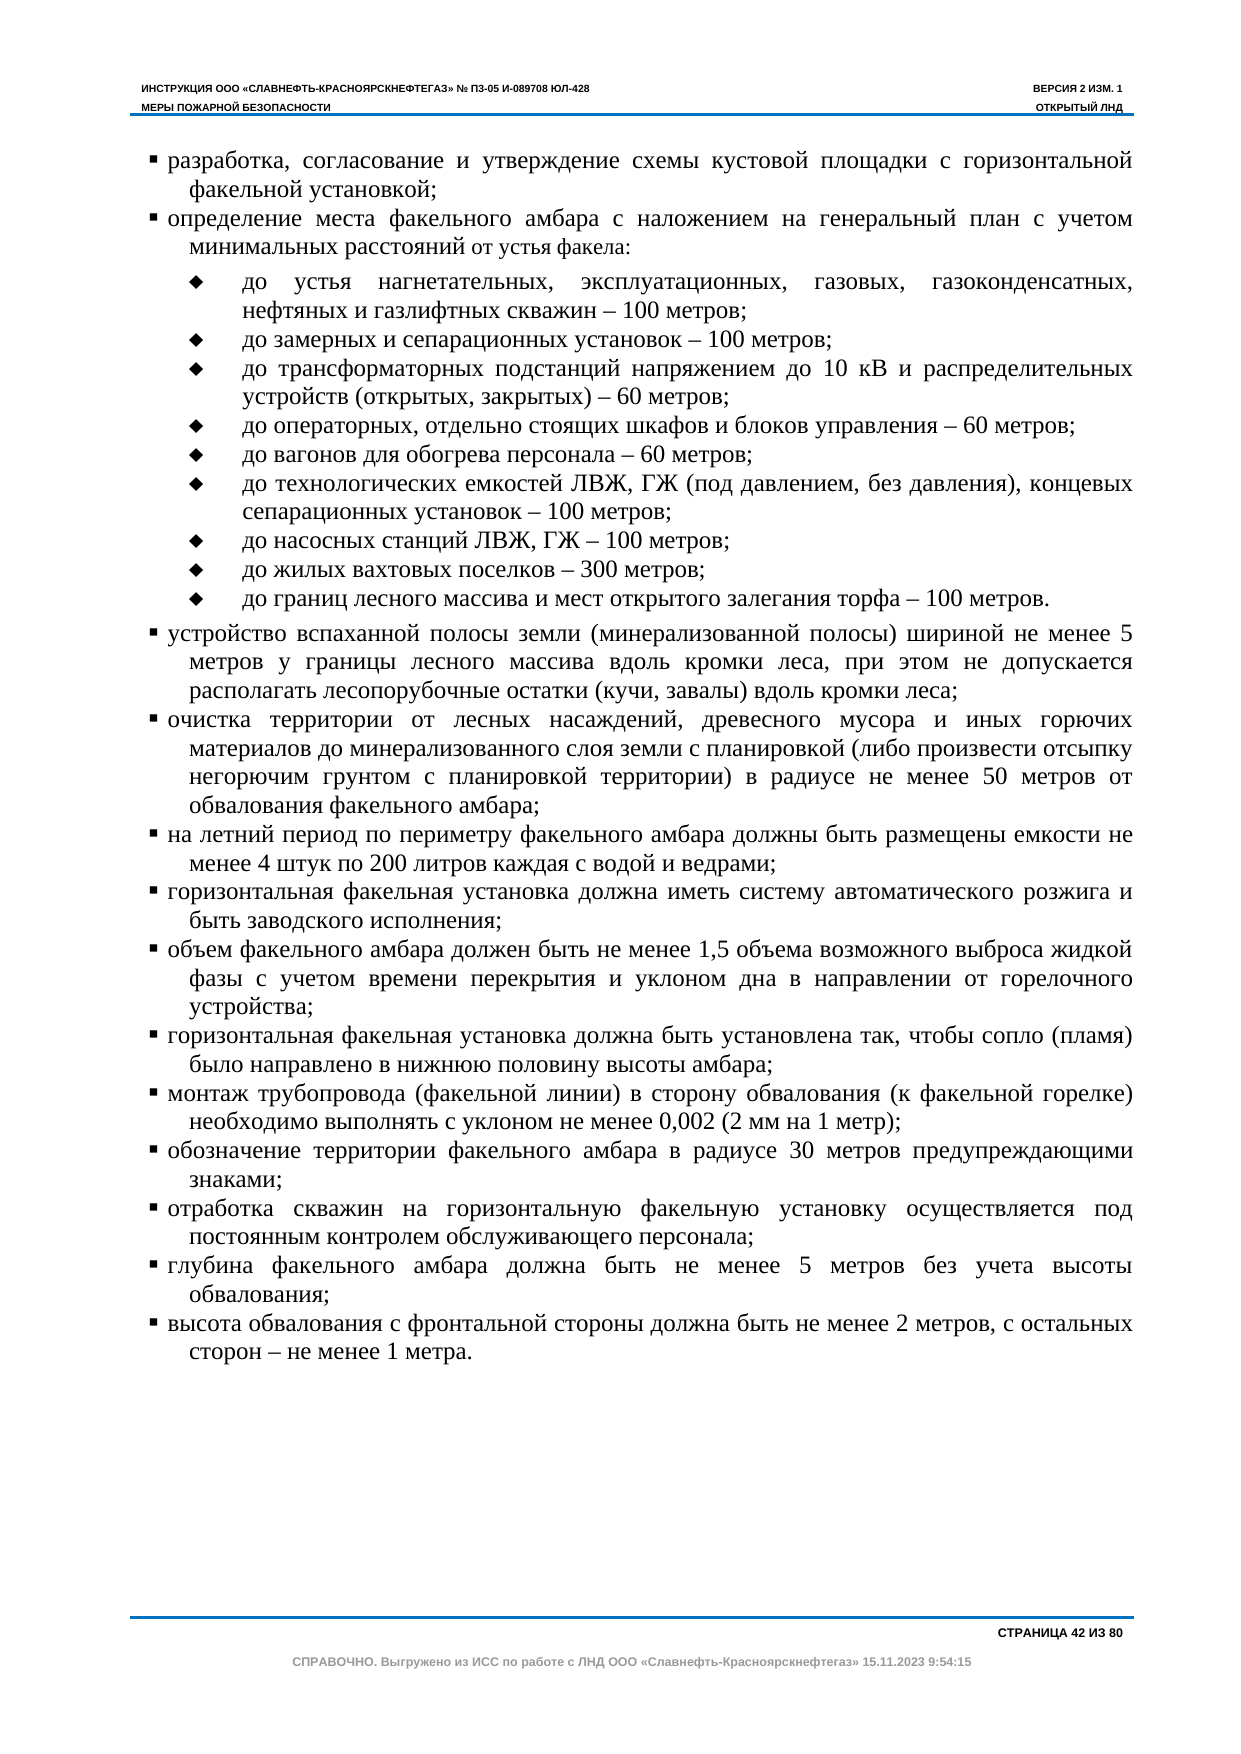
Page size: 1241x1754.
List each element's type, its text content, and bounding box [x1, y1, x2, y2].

list горизонтальная факельная установка должна быть установлена так, чтобы сопло (пламя) было направлено в нижнюю половину высоты амбара; [148, 1020, 1134, 1078]
list до жилых вахтовых поселков – 300 метров; [189, 554, 1134, 583]
list до замерных и сепарационных установок – 100 метров; [189, 324, 1134, 353]
list до границ лесного массива и мест открытого залегания торфа – 100 метров. [189, 583, 1134, 611]
list до трансформаторных подстанций напряжением до 10 кВ и распределительных устройств (открытых, закрытых) – 60 метров; [189, 353, 1134, 410]
list до насосных станций ЛВЖ, ГЖ – 100 метров; [189, 525, 1134, 554]
list на летний период по периметру факельного амбара должны быть размещены емкости не менее 4 штук по 200 литров каждая с водой и ведрами; [148, 819, 1134, 876]
list высота обвалования с фронтальной стороны должна быть не менее 2 метров, с остальных сторон – не менее 1 метра. [148, 1308, 1134, 1365]
list монтаж трубопровода (факельной линии) в сторону обвалования (к факельной горелке) необходимо выполнять с уклоном не менее 0,002 (2 мм на 1 метр); [148, 1078, 1134, 1135]
list до устья нагнетательных, эксплуатационных, газовых, газоконденсатных, нефтяных и газлифтных скважин – 100 метров; [189, 266, 1134, 324]
list обозначение территории факельного амбара в радиусе 30 метров предупреждающими знаками; [148, 1135, 1134, 1193]
list до вагонов для обогрева персонала – 60 метров; [189, 439, 1134, 468]
list глубина факельного амбара должна быть не менее 5 метров без учета высоты обвалования; [148, 1250, 1134, 1308]
list устройство вспаханной полосы земли (минерализованной полосы) шириной не менее 5 метров у границы лесного массива вдоль кромки леса, при этом не допускается располагать лесопорубочные остатки (кучи, завалы) вдоль кромки леса; [148, 618, 1134, 704]
list очистка территории от лесных насаждений, древесного мусора и иных горючих материалов до минерализованного слоя земли с планировкой (либо произвести отсыпку негорючим грунтом с планировкой территории) в радиусе не менее 50 метров от обвалования факельного амбара; [148, 704, 1134, 819]
list отработка скважин на горизонтальную факельную установку осуществляется под постоянным контролем обслуживающего персонала; [148, 1193, 1134, 1250]
list разработка, согласование и утверждение схемы кустовой площадки с горизонтальной факельной установкой; [148, 145, 1134, 203]
list объем факельного амбара должен быть не менее 1,5 объема возможного выброса жидкой фазы с учетом времени перекрытия и уклоном дна в направлении от горелочного устройства; [148, 934, 1134, 1020]
list до операторных, отдельно стоящих шкафов и блоков управления – 60 метров; [189, 410, 1134, 439]
list горизонтальная факельная установка должна иметь систему автоматического розжига и быть заводского исполнения; [148, 876, 1134, 934]
list определение места факельного амбара с наложением на генеральный план с учетом минимальных расстояний от устья факела: [148, 203, 1134, 260]
list до технологических емкостей ЛВЖ, ГЖ (под давлением, без давления), концевых сепарационных установок – 100 метров; [189, 468, 1134, 525]
